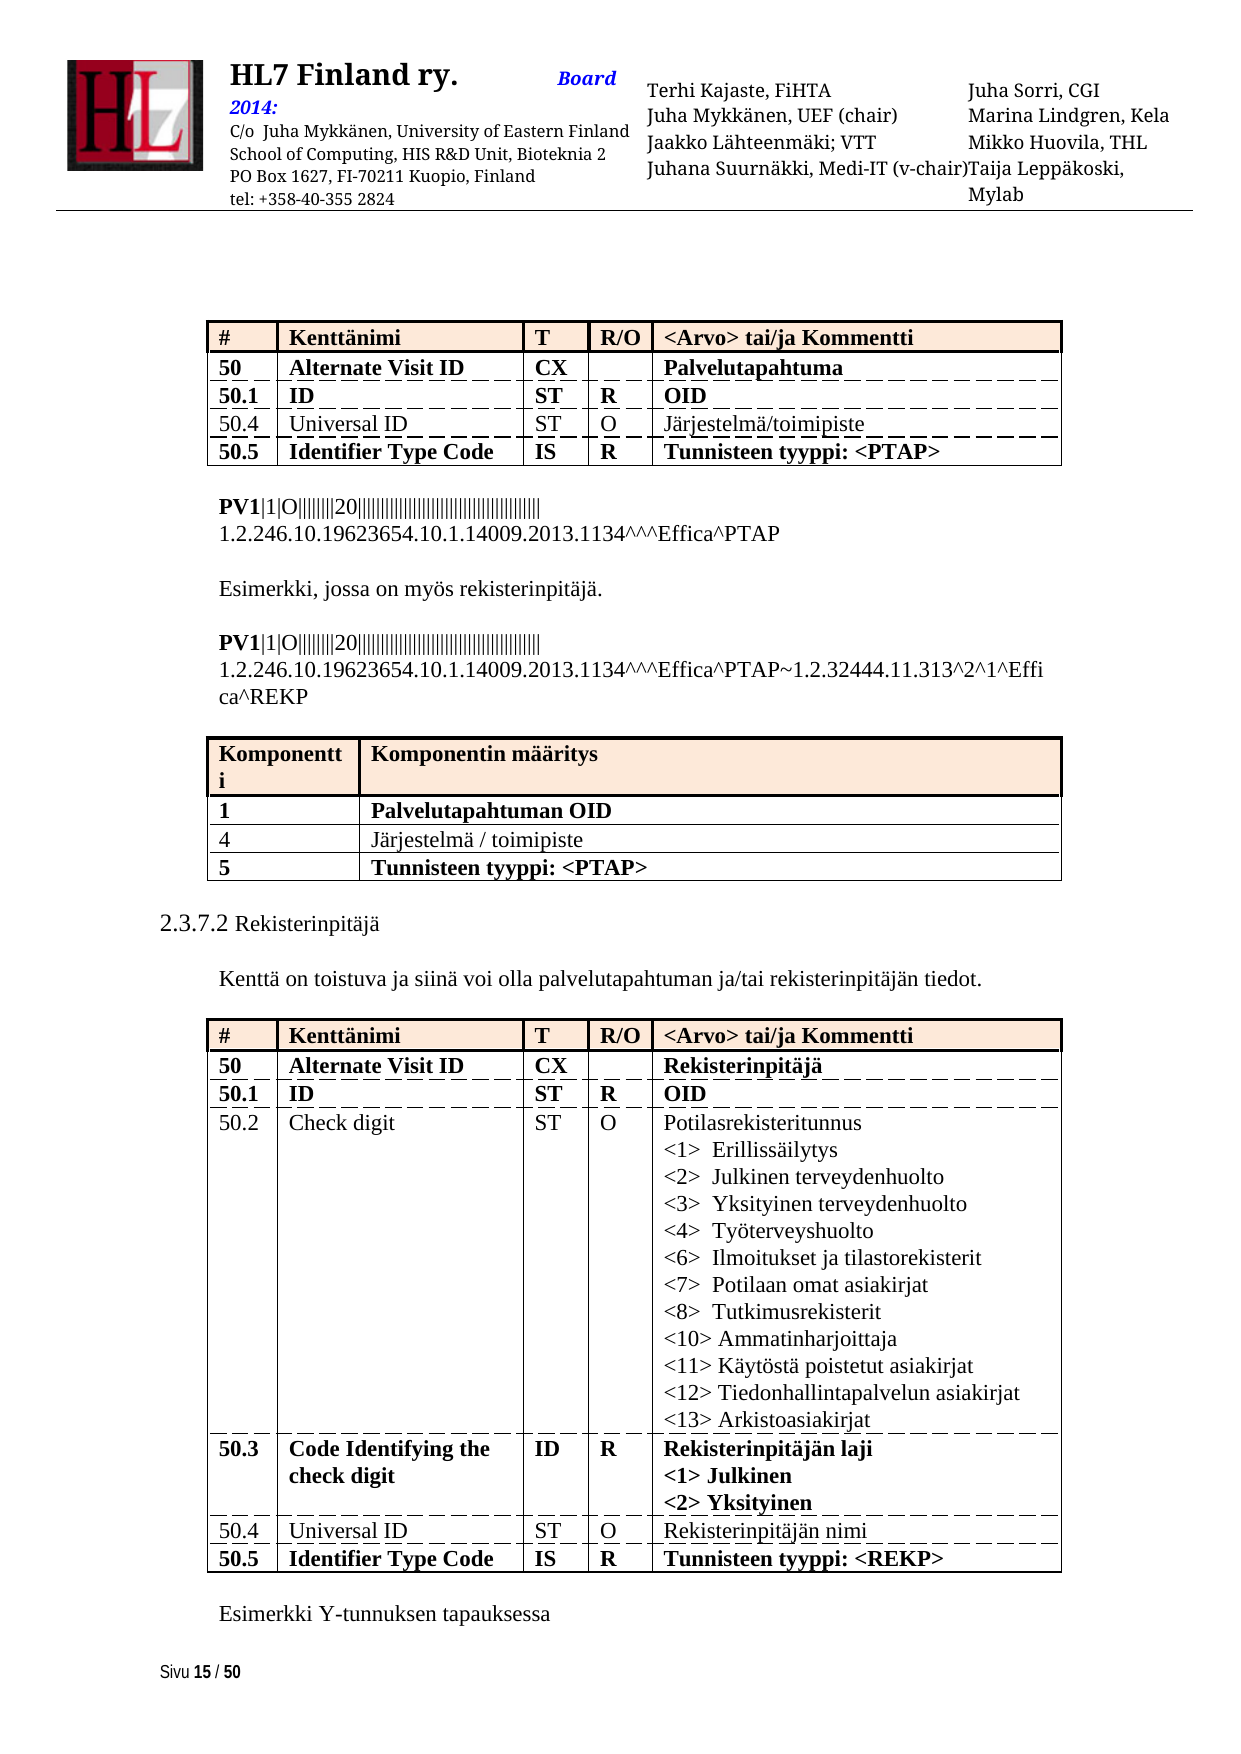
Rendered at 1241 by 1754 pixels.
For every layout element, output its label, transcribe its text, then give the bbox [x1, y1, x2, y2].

table_cell ST [524, 380, 588, 408]
table_cell Identifier Type Code [278, 436, 523, 464]
table_header Kenttänimi [279, 1021, 522, 1048]
table_header Komponentti [209, 740, 358, 794]
table_cell R [589, 1079, 652, 1107]
text Esimerkki Y-tunnuksen tapauksessa [218, 1599, 1051, 1627]
table_header <Arvo> tai/ja Kommentti [654, 323, 1060, 350]
subtitle Rekisterinpitäjä [159, 908, 1051, 937]
table_cell Tunnisteen tyyppi: <REKP> [653, 1543, 1061, 1571]
table_cell 50.3 [208, 1433, 277, 1515]
table_cell O [589, 1515, 652, 1543]
table_cell Code Identifying the check digit [278, 1433, 523, 1515]
table_cell Check digit [278, 1107, 523, 1433]
table_cell 50 [208, 1050, 277, 1079]
table_cell IS [524, 1543, 588, 1571]
table_cell O [589, 1107, 652, 1433]
table_cell O [589, 408, 652, 436]
table_cell R [589, 436, 652, 464]
table_cell Tunnisteen tyyppi: <PTAP> [360, 852, 1061, 880]
table_cell Järjestelmä/toimipiste [653, 408, 1061, 436]
table_cell 50.5 [208, 1543, 277, 1571]
table_header T [525, 323, 587, 350]
table_header # [209, 1021, 276, 1048]
table_cell OID [653, 380, 1061, 408]
table_cell Rekisterinpitäjän laji <1> Julkinen <2> Yksityinen [653, 1433, 1061, 1515]
table_cell R [589, 1433, 652, 1515]
table_cell Potilasrekisteritunnus <1> Erillissäilytys <2> Julkinen terveydenhuolto <3> Yksityinen terveydenhuolto <4> Työterveyshuolto <6> Ilmoitukset ja tilastorekisterit <7> Potilaan omat asiakirjat <8> Tutkimusrekisterit <10> Ammatinharjoittaja <11> Käytöstä poistetut asiakirjat <12> Tiedonhallintapalvelun asiakirjat <13> Arkistoasiakirjat [653, 1107, 1061, 1433]
picture [67, 60, 204, 171]
text PV1|1|O||||||||20||||||||||||||||||||||||||||||||||||||||1.2.246.10.19623654.10.1.14009.2013.1134^^^Effica^PTAP~1.2.32444.11.313^2^1^Effica^REKP [218, 628, 1051, 709]
table_cell ID [524, 1433, 588, 1515]
table_cell 50 [208, 351, 277, 380]
table_cell Palvelutapahtuman OID [360, 794, 1061, 824]
table_cell 50.2 [208, 1107, 277, 1433]
table_cell Järjestelmä / toimipiste [360, 824, 1061, 852]
table_cell ST [524, 408, 588, 436]
table_cell [589, 353, 652, 380]
table_cell Rekisterinpitäjän nimi [653, 1515, 1061, 1543]
table_cell ID [278, 380, 523, 408]
table_header <Arvo> tai/ja Kommentti [654, 1021, 1060, 1048]
table_header Kenttänimi [279, 323, 522, 350]
table_cell CX [524, 353, 588, 380]
table_cell Universal ID [278, 408, 523, 436]
table_cell ST [524, 1107, 588, 1433]
table_cell Alternate Visit ID [278, 353, 523, 380]
table_cell R [589, 380, 652, 408]
table_cell IS [524, 436, 588, 464]
table_cell Palvelutapahtuma [653, 350, 1061, 380]
text PV1|1|O||||||||20||||||||||||||||||||||||||||||||||||||||1.2.246.10.19623654.10.1.14009.2013.1134^^^Effica^PTAP [218, 493, 1051, 547]
table_cell 4 [208, 824, 359, 852]
table_cell ST [524, 1079, 588, 1107]
table_cell 50.1 [208, 1079, 277, 1107]
text Esimerkki, jossa on myös rekisterinpitäjä. [218, 574, 1051, 601]
table_cell [589, 1052, 652, 1079]
text Kenttä on toistuva ja siinä voi olla palvelutapahtuman ja/tai rekisterinpitäjän tiedot. [218, 964, 1051, 991]
table_cell 1 [208, 795, 359, 824]
table_cell Rekisterinpitäjä [653, 1049, 1061, 1079]
table_cell 50.4 [208, 1515, 277, 1543]
table_header R/O [591, 323, 651, 350]
table_cell Universal ID [278, 1515, 523, 1543]
table_cell OID [653, 1079, 1061, 1107]
table_header # [209, 323, 276, 350]
table_cell 5 [208, 852, 359, 880]
table_cell Identifier Type Code [278, 1543, 523, 1571]
table_header Komponentin määritys [361, 740, 1060, 794]
table_header T [525, 1021, 587, 1048]
table_cell 50.5 [208, 436, 277, 464]
table_cell Tunnisteen tyyppi: <PTAP> [653, 436, 1061, 464]
table_cell ID [278, 1079, 523, 1107]
table_cell CX [524, 1052, 588, 1079]
table_cell 50.4 [208, 408, 277, 436]
table_header R/O [590, 1021, 651, 1048]
table_cell R [589, 1543, 652, 1571]
table_cell 50.1 [208, 380, 277, 408]
table_cell Alternate Visit ID [278, 1052, 523, 1079]
table_cell ST [524, 1515, 588, 1543]
